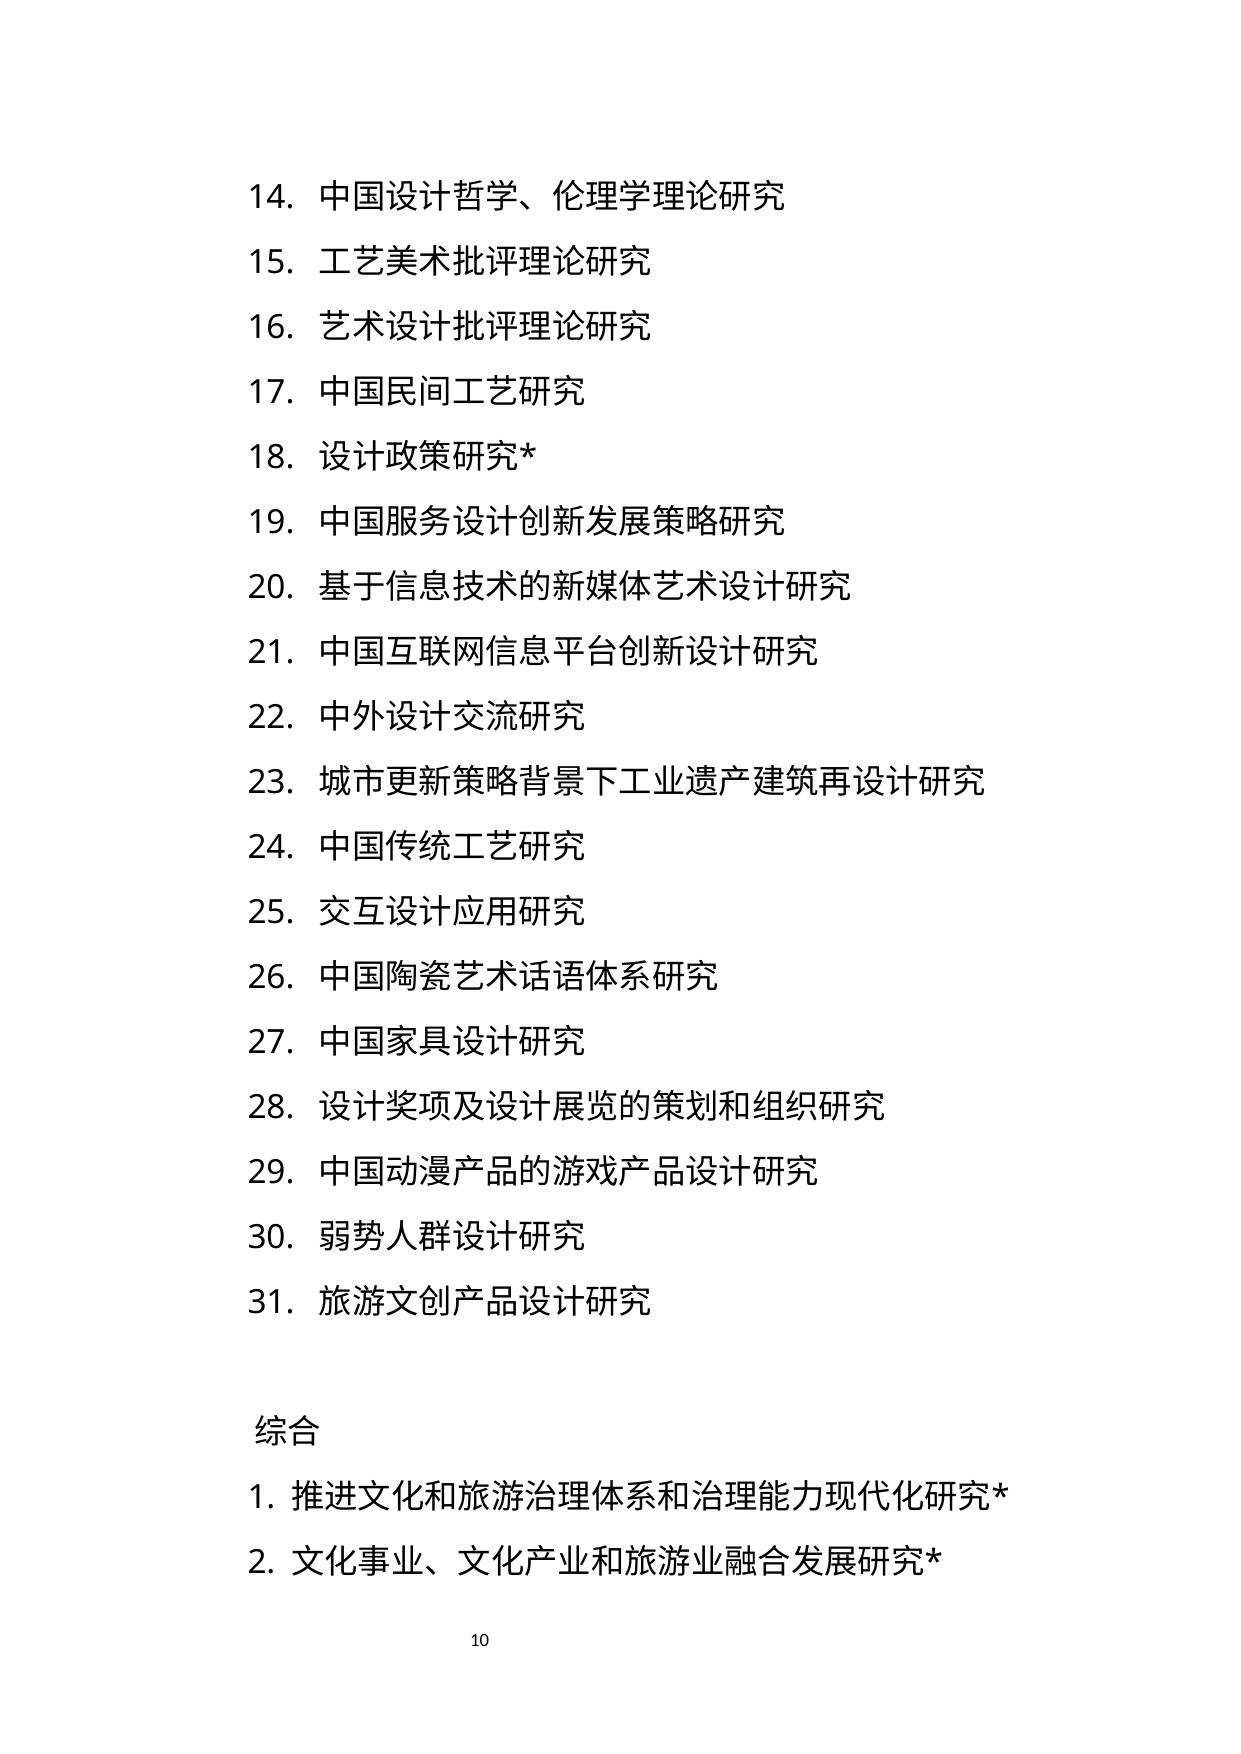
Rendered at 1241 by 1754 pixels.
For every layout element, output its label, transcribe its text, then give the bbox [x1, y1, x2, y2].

list 中国服务设计创新发展策略研究 [247, 487, 1053, 552]
list 中国互联网信息平台创新设计研究 [247, 617, 1053, 682]
list 旅游文创产品设计研究 [247, 1267, 1053, 1332]
list 文化事业、文化产业和旅游业融合发展研究* [247, 1527, 1053, 1592]
list 中外设计交流研究 [247, 682, 1053, 747]
list 中国家具设计研究 [247, 1007, 1053, 1072]
text 综合 [187, 1397, 1053, 1462]
list 设计政策研究* [247, 422, 1053, 487]
list 推进文化和旅游治理体系和治理能力现代化研究* [247, 1462, 1053, 1527]
list 工艺美术批评理论研究 [247, 227, 1053, 292]
list 中国动漫产品的游戏产品设计研究 [247, 1137, 1053, 1202]
list 设计奖项及设计展览的策划和组织研究 [247, 1072, 1053, 1137]
list 中国陶瓷艺术话语体系研究 [247, 942, 1053, 1007]
list 中国传统工艺研究 [247, 812, 1053, 877]
list 艺术设计批评理论研究 [247, 292, 1053, 357]
list 中国民间工艺研究 [247, 357, 1053, 422]
list 城市更新策略背景下工业遗产建筑再设计研究 [247, 747, 1053, 812]
list 弱势人群设计研究 [247, 1202, 1053, 1267]
list 交互设计应用研究 [247, 877, 1053, 942]
list 中国设计哲学、伦理学理论研究 [247, 162, 1053, 227]
list 基于信息技术的新媒体艺术设计研究 [247, 552, 1053, 617]
